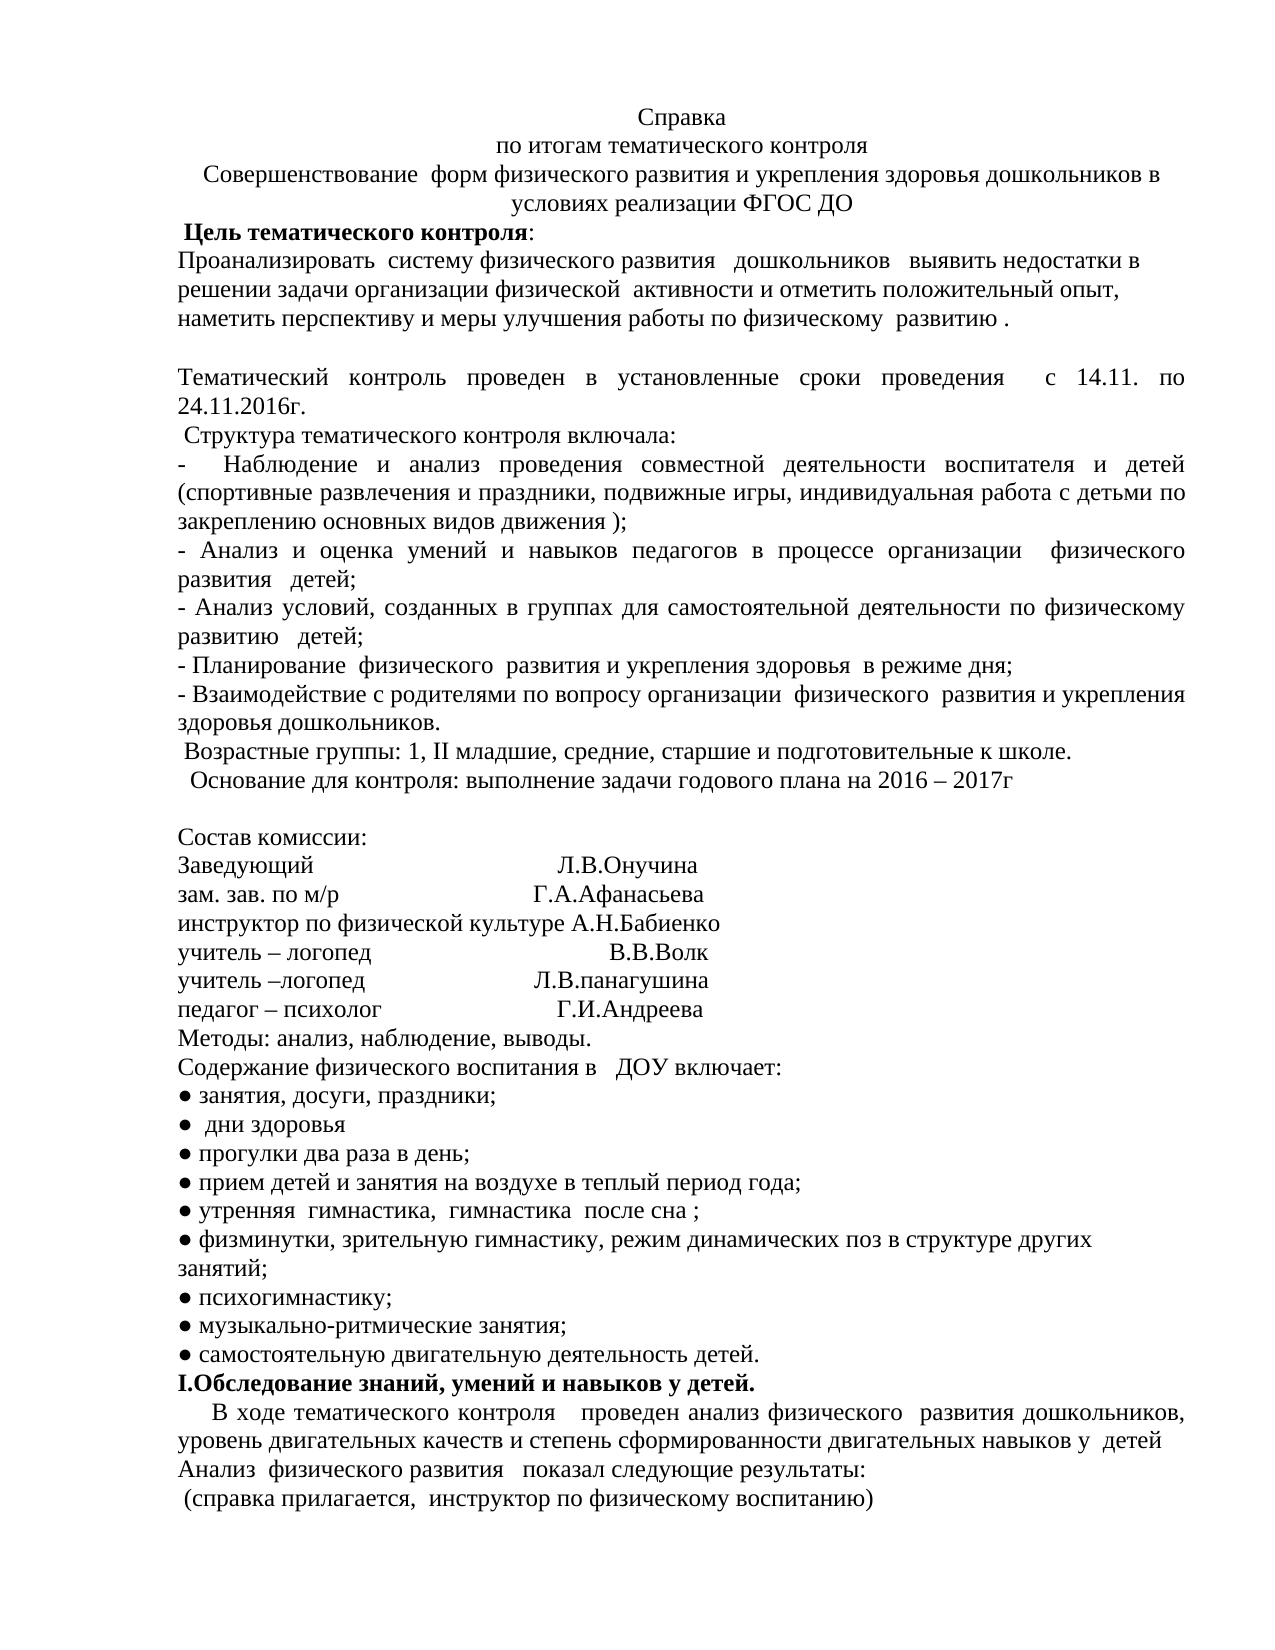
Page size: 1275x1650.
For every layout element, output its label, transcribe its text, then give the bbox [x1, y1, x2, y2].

text Состав комиссии: [177, 822, 1186, 850]
text (справка прилагается, инструктор по физическому воспитанию) [177, 1483, 1186, 1512]
text Возрастные группы: 1, II младшие, средние, старшие и подготовительные к школе. [177, 736, 1186, 765]
text - Анализ и оценка умений и навыков педагогов в процессе организации физического развития детей; [177, 535, 1186, 592]
text Цель тематического контроля: [177, 217, 1186, 246]
text Справка [177, 102, 1186, 131]
text ● дни здоровья [177, 1109, 1186, 1138]
text учитель – логопед В.В.Волк [177, 937, 1186, 965]
text ● психогимнастику; [177, 1282, 1186, 1310]
text учитель –логопед Л.В.панагушина [177, 965, 1186, 994]
text - Взаимодействие с родителями по вопросу организации физического развития и укрепления здоровья дошкольников. [177, 679, 1186, 736]
text Анализ физического развития показал следующие результаты: [177, 1454, 1186, 1483]
text инструктор по физической культуре А.Н.Бабиенко [177, 908, 1186, 937]
text ● самостоятельную двигательную деятельность детей. [177, 1339, 1186, 1368]
text Основание для контроля: выполнение задачи годового плана на 2016 – 2017г [177, 765, 1186, 794]
text ● занятия, досуги, праздники; [177, 1080, 1186, 1109]
text зам. зав. по м/р Г.А.Афанасьева [177, 879, 1186, 908]
text В ходе тематического контроля проведен анализ физического развития дошкольников, уровень двигательных качеств и степень сформированности двигательных навыков у детей [177, 1397, 1186, 1454]
text - Наблюдение и анализ проведения совместной деятельности воспитателя и детей (спортивные развлечения и праздники, подвижные игры, индивидуальная работа с детьми по закреплению основных видов движения ); [177, 449, 1186, 535]
text Тематический контроль проведен в установленные сроки проведения с 14.11. по 24.11.2016г. [177, 362, 1186, 420]
text - Планирование физического развития и укрепления здоровья в режиме дня; [177, 650, 1186, 679]
text ● физминутки, зрительную гимнастику, режим динамических поз в структуре других занятий; [177, 1224, 1186, 1282]
text ● прогулки два раза в день; [177, 1138, 1186, 1167]
text Заведующий Л.В.Онучина [177, 850, 1186, 879]
text ● прием детей и занятия на воздухе в теплый период года; [177, 1167, 1186, 1195]
text I.Обследование знаний, умений и навыков у детей. [177, 1368, 1186, 1397]
text Структура тематического контроля включала: [177, 420, 1186, 449]
text Совершенствование форм физического развития и укрепления здоровья дошкольников в условиях реализации ФГОС ДО [177, 159, 1186, 217]
text Содержание физического воспитания в ДОУ включает: [177, 1052, 1186, 1080]
text педагог – психолог Г.И.Андреева [177, 994, 1186, 1023]
text ● музыкально-ритмические занятия; [177, 1310, 1186, 1339]
text - Анализ условий, созданных в группах для самостоятельной деятельности по физическому развитию детей; [177, 592, 1186, 650]
text Проанализировать систему физического развития дошкольников выявить недостатки в решении задачи организации физической активности и отметить положительный опыт, наметить перспективу и меры улучшения работы по физическому развитию . [177, 246, 1186, 332]
text по итогам тематического контроля [177, 131, 1186, 159]
text ● утренняя гимнастика, гимнастика после сна ; [177, 1195, 1186, 1224]
text Методы: анализ, наблюдение, выводы. [177, 1023, 1186, 1052]
